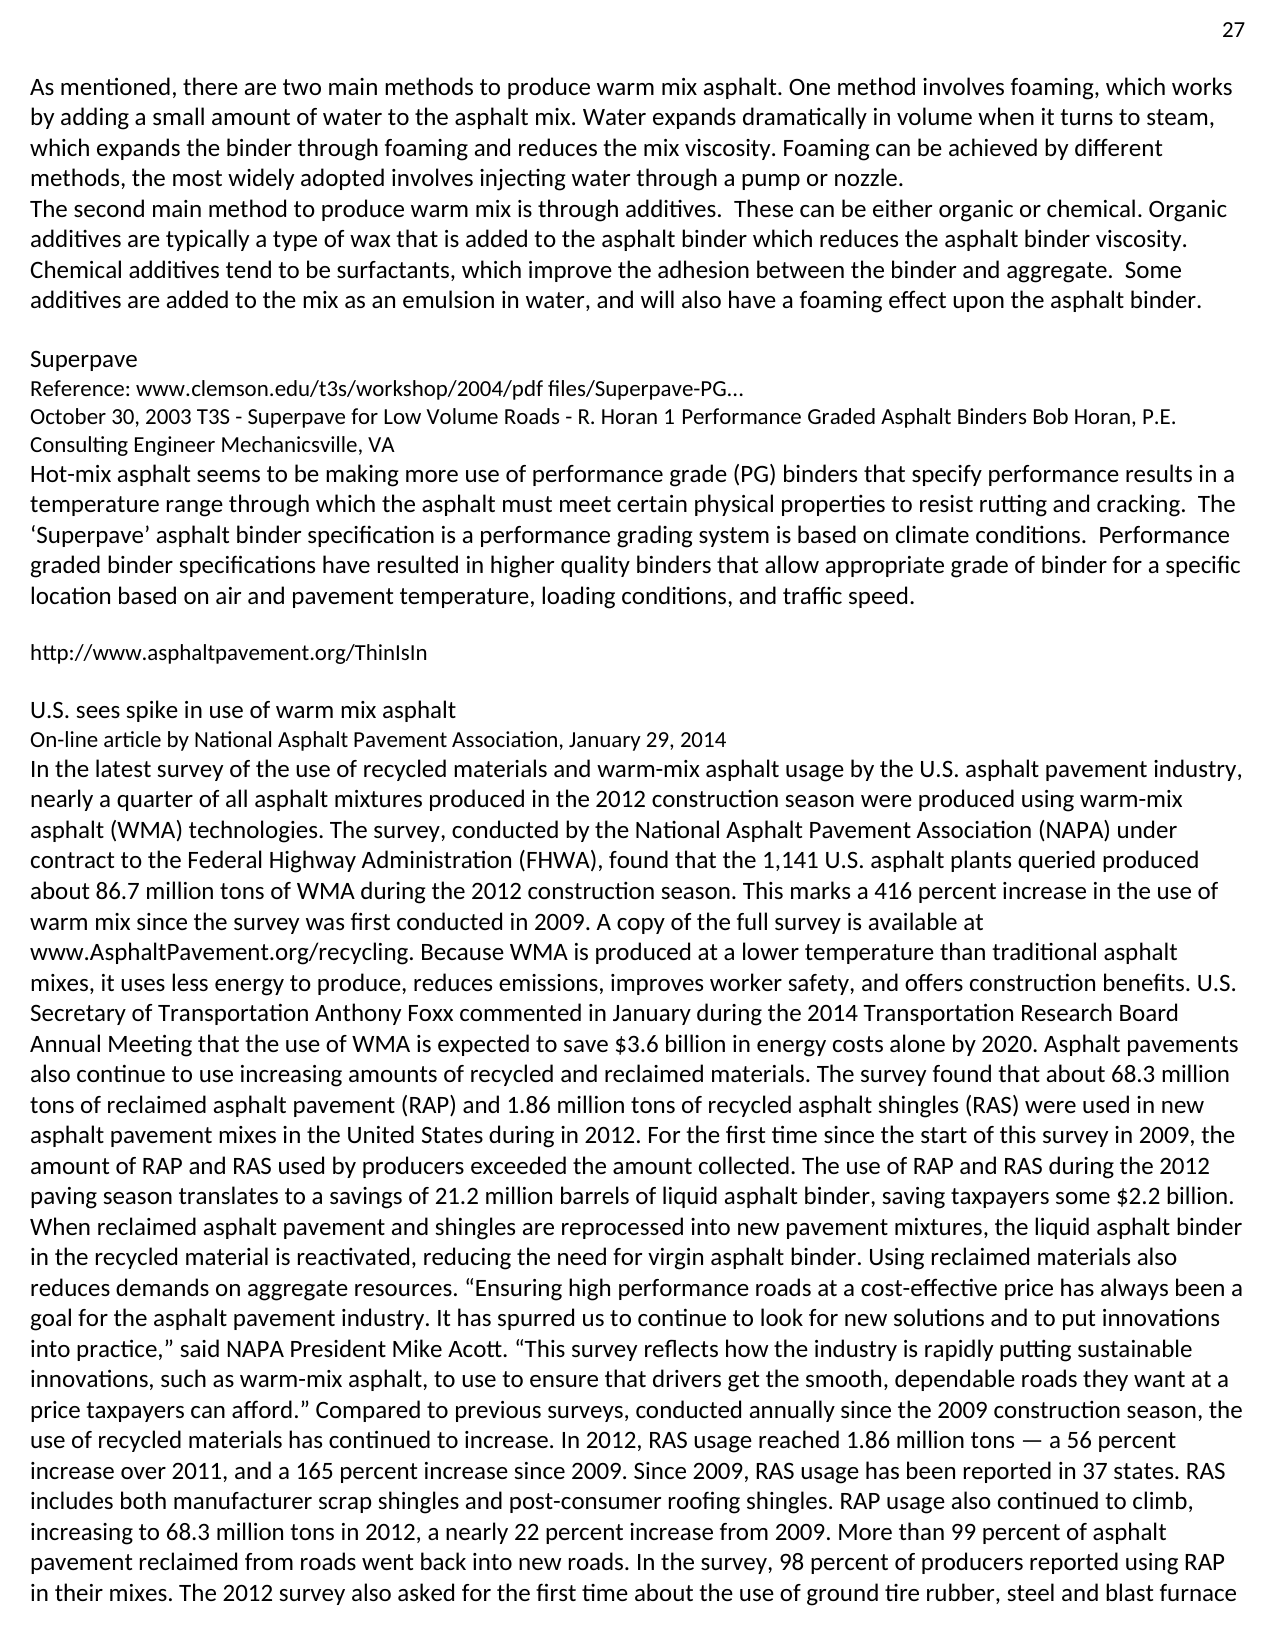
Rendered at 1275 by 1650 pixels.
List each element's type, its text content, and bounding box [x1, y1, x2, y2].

text October 30, 2003 T3S - Superpave for Low Volume Roads - R. Horan 1 Performance Graded Asphalt Binders Bob Horan, P.E. Consulting Engineer Mechanicsville, VA [30, 402, 1245, 458]
text As mentioned, there are two main methods to produce warm mix asphalt. One method involves foaming, which works by adding a small amount of water to the asphalt mix. Water expands dramatically in volume when it turns to steam, which expands the binder through foaming and reduces the mix viscosity. Foaming can be achieved by different methods, the most widely adopted involves injecting water through a pump or nozzle. [30, 71, 1245, 193]
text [30, 753, 1245, 1608]
text U.S. sees spike in use of warm mix asphalt [30, 694, 1245, 725]
text Hot-mix asphalt seems to be making more use of performance grade (PG) binders that specify performance results in a temperature range through which the asphalt must meet certain physical properties to resist rutting and cracking. The ‘Superpave’ asphalt binder specification is a performance grading system is based on climate conditions. Performance graded binder specifications have resulted in higher quality binders that allow appropriate grade of binder for a specific location based on air and pavement temperature, loading conditions, and traffic speed. [30, 458, 1245, 610]
text http://www.asphaltpavement.org/ThinIsIn [30, 638, 1245, 666]
text The second main method to produce warm mix is through additives. These can be either organic or chemical. Organic additives are typically a type of wax that is added to the asphalt binder which reduces the asphalt binder viscosity. Chemical additives tend to be surfactants, which improve the adhesion between the binder and aggregate. Some additives are added to the mix as an emulsion in water, and will also have a foaming effect upon the asphalt binder. [30, 193, 1245, 315]
text Reference: www.clemson.edu/t3s/workshop/2004/pdf files/Superpave-PG... [30, 374, 1245, 402]
text Superpave [30, 343, 1245, 374]
text On-line article by National Asphalt Pavement Association, January 29, 2014 [30, 725, 1245, 753]
